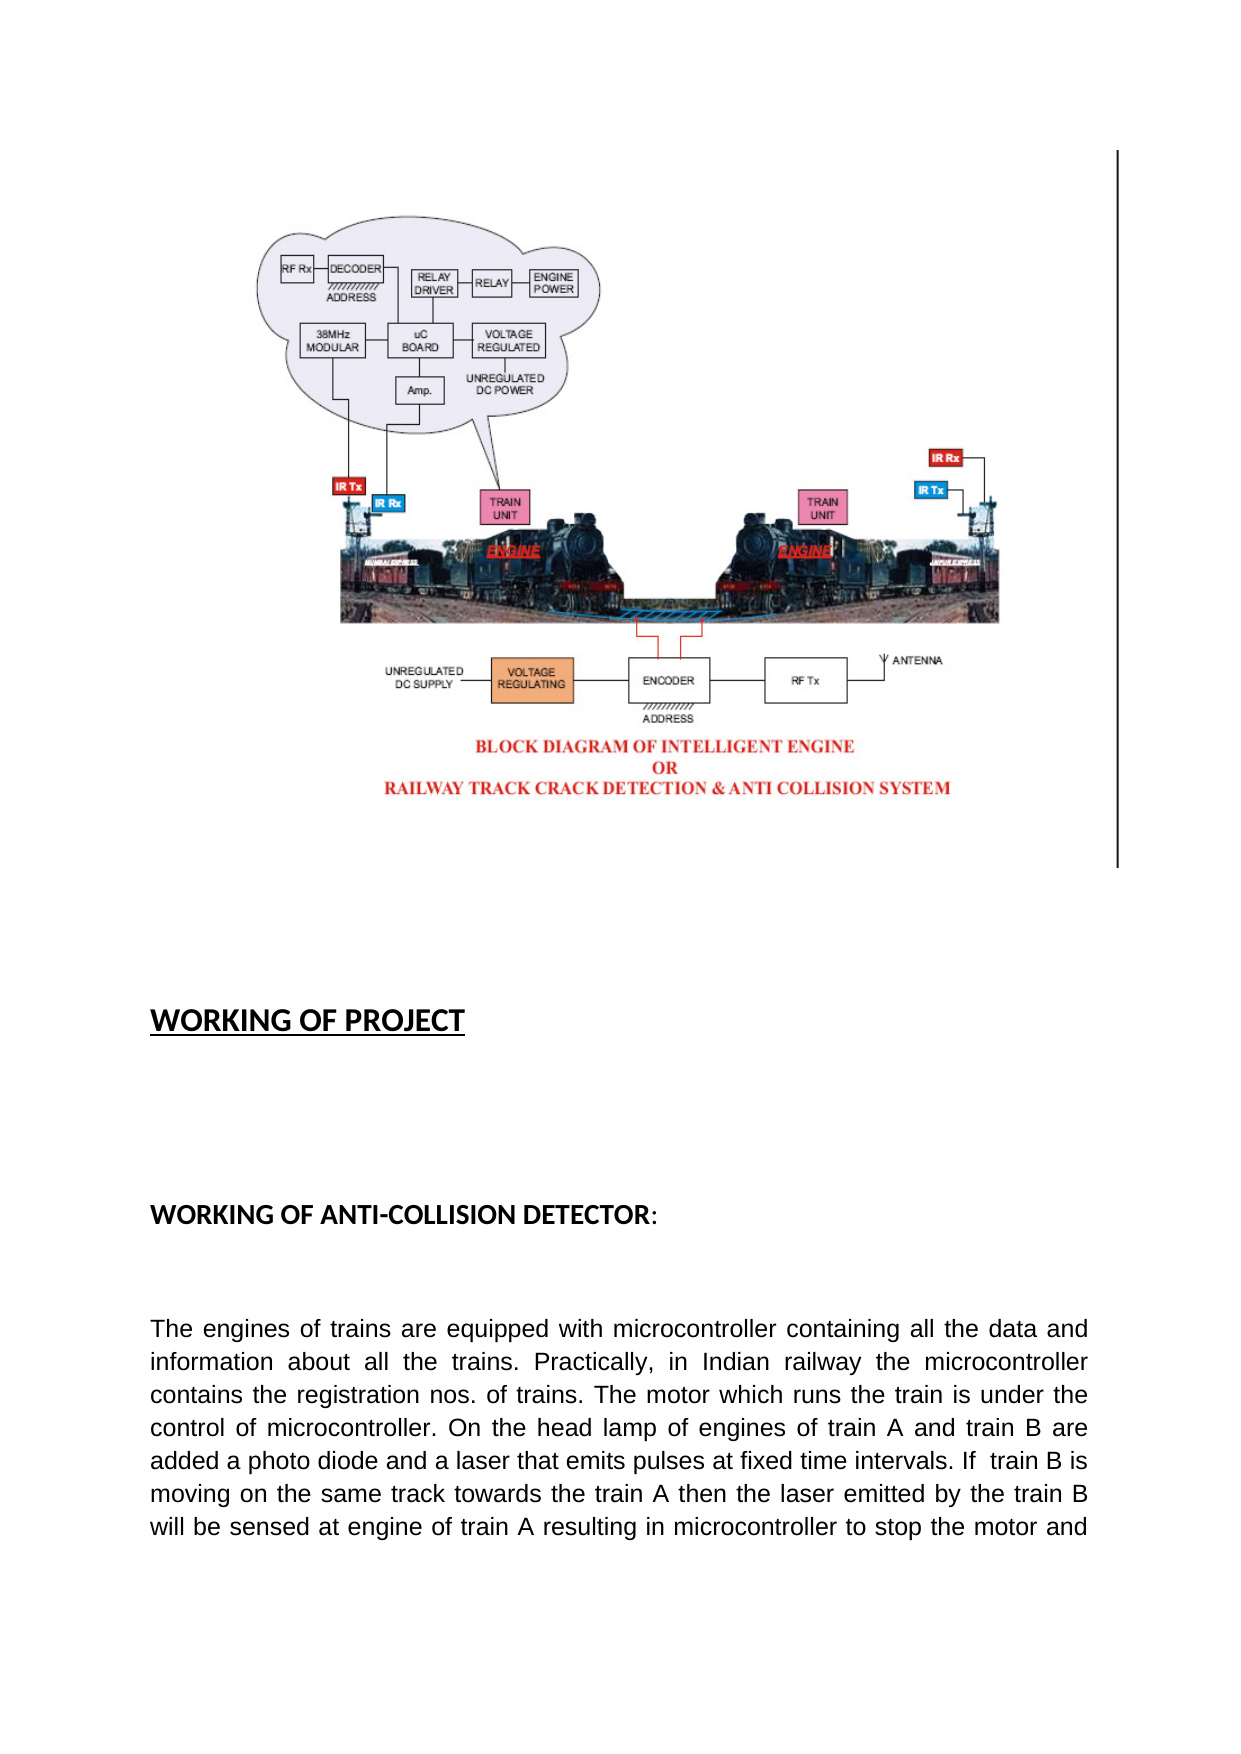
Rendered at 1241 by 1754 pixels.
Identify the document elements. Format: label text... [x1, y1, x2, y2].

text WORKING OF PROJECT [150, 999, 1090, 1040]
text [150, 1314, 1090, 1541]
text WORKING OF ANTI-COLLISION DETECTOR: [150, 1196, 1090, 1232]
picture [150, 150, 1119, 868]
